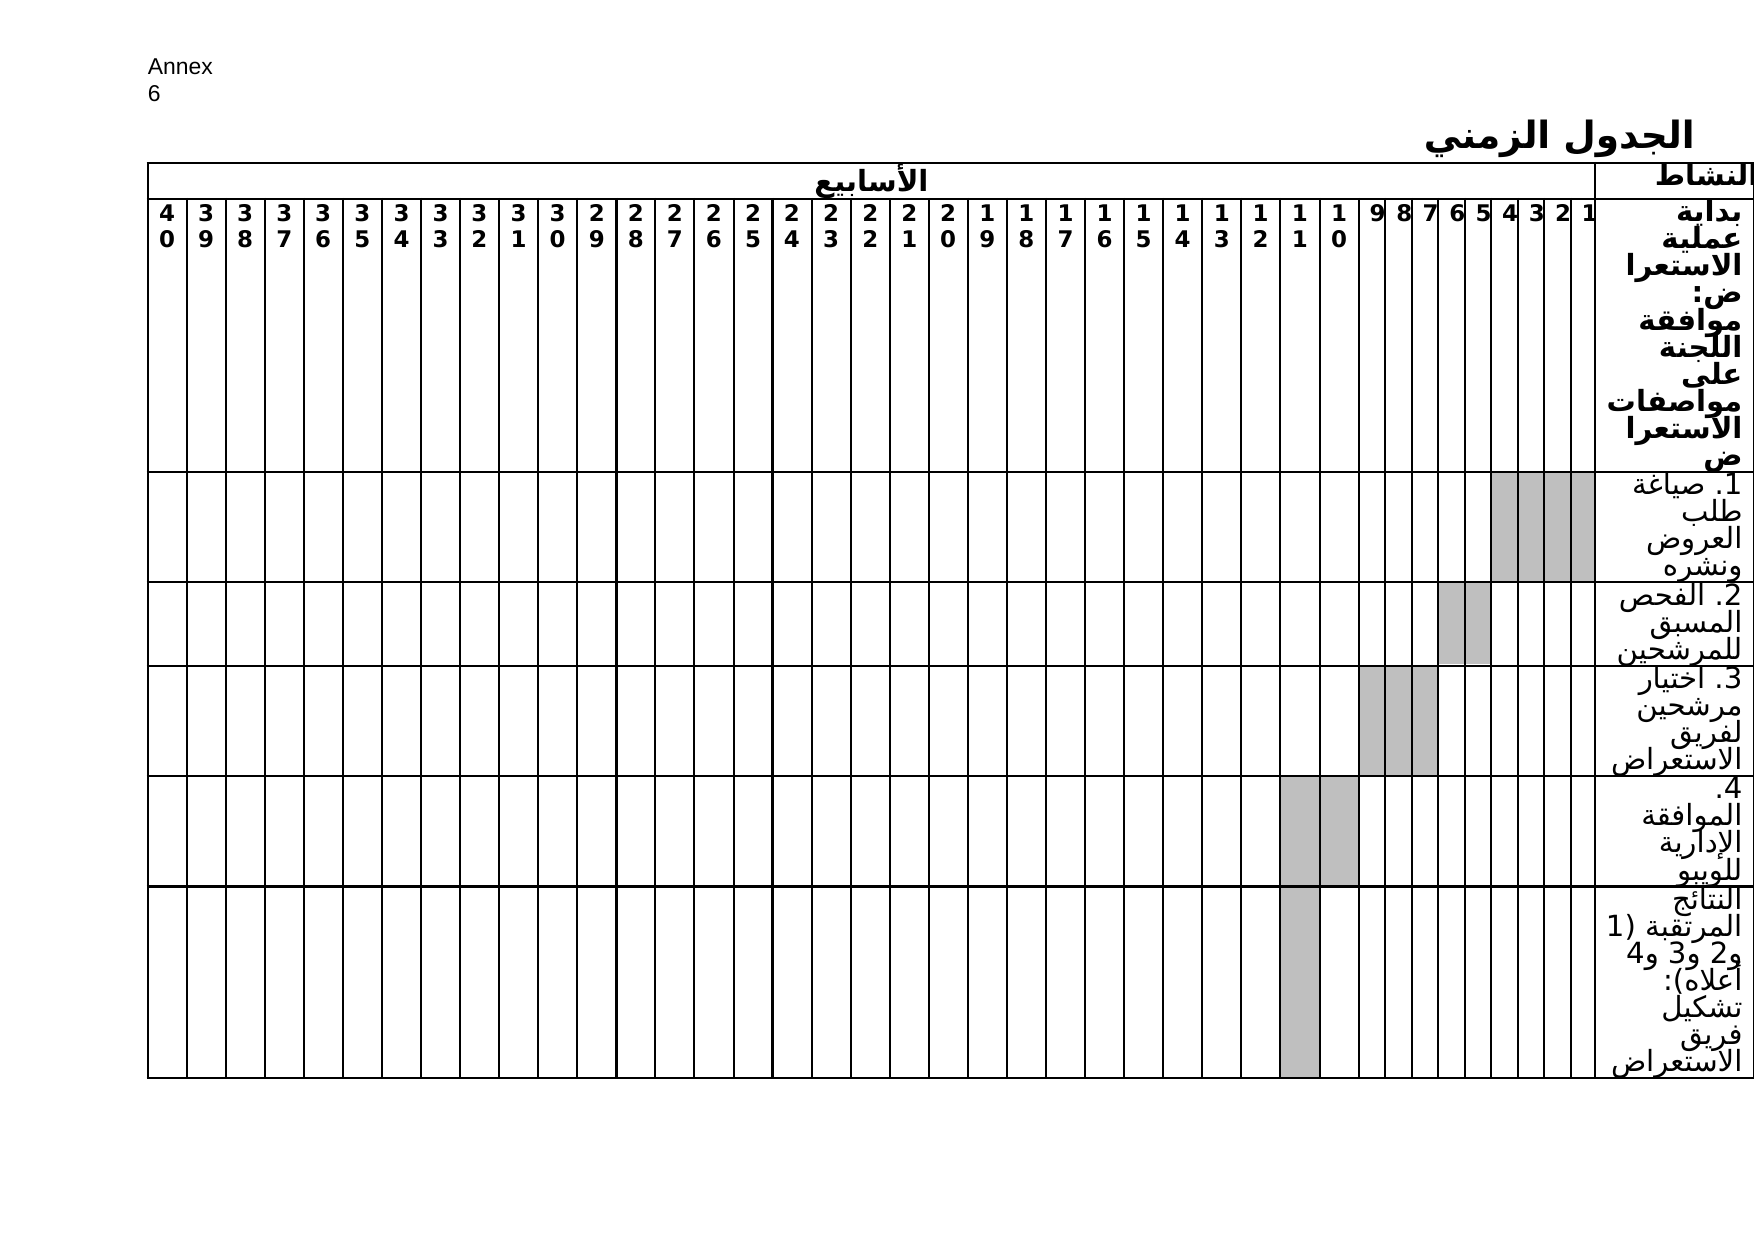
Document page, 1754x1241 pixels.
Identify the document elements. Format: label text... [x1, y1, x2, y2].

table_cell [1321, 473, 1358, 581]
table_cell 35 [344, 200, 381, 471]
table_cell [969, 583, 1006, 664]
table_cell [539, 777, 576, 885]
table_cell [891, 473, 928, 581]
table_cell [1386, 583, 1411, 664]
table_cell [1321, 667, 1358, 775]
table_cell 2 [1545, 200, 1570, 471]
table_cell [852, 583, 889, 664]
table_cell [618, 473, 654, 581]
table_cell [1492, 583, 1517, 664]
table_cell [1047, 667, 1084, 775]
table_cell [774, 667, 811, 775]
table_cell [1439, 667, 1464, 775]
table_cell [1360, 777, 1384, 885]
table_cell [1413, 473, 1437, 581]
table_cell [422, 473, 459, 581]
table_cell [266, 473, 303, 581]
table_cell [891, 583, 928, 664]
table_cell [735, 888, 771, 1077]
table_cell [1572, 888, 1594, 1077]
table_cell [344, 583, 381, 664]
table_cell [1466, 667, 1490, 775]
table_cell [695, 667, 733, 775]
table_cell [305, 888, 342, 1077]
table_cell [1164, 777, 1201, 885]
table_cell [1125, 667, 1162, 775]
table_cell [1242, 583, 1279, 664]
table_cell [461, 583, 498, 664]
table_cell [1413, 777, 1437, 885]
table_cell [1008, 888, 1045, 1077]
table_cell [344, 473, 381, 581]
table_cell [1047, 583, 1084, 664]
table_cell [1386, 777, 1411, 885]
table_cell [578, 473, 615, 581]
table_cell [1203, 888, 1240, 1077]
table_cell 30 [539, 200, 576, 471]
table_cell [383, 888, 420, 1077]
table_cell [1242, 473, 1279, 581]
table_cell [266, 888, 303, 1077]
table_cell [539, 667, 576, 775]
table_cell [1439, 888, 1464, 1077]
table_cell [1125, 583, 1162, 664]
table_cell [1519, 667, 1543, 775]
table_cell [344, 777, 381, 885]
table_cell [618, 777, 654, 885]
table_cell [305, 583, 342, 664]
table_cell [1466, 473, 1490, 581]
table_cell [618, 583, 654, 664]
table_cell [1545, 888, 1570, 1077]
table_cell [1321, 777, 1358, 885]
table_cell [578, 777, 615, 885]
table_cell [1321, 583, 1358, 664]
table_cell [149, 777, 186, 885]
table_cell [1086, 667, 1123, 775]
table_cell [383, 473, 420, 581]
table_cell [1086, 888, 1123, 1077]
table_cell 33 [422, 200, 459, 471]
table_cell [461, 888, 498, 1077]
table_cell [149, 583, 186, 664]
table_cell [227, 583, 264, 664]
table_cell [695, 473, 733, 581]
table_cell [1439, 777, 1464, 885]
table_cell النتائج المرتقبة (1 و2 و3 و4 أعلاه): تشكيل فريق الاستعراض [1596, 888, 1753, 1077]
table_cell [1572, 583, 1594, 664]
table_cell [227, 667, 264, 775]
table_cell [149, 473, 186, 581]
table_cell [500, 583, 537, 664]
table_cell [1492, 667, 1517, 775]
table_cell [852, 473, 889, 581]
table_cell [227, 473, 264, 581]
table_cell [656, 888, 693, 1077]
table_cell [1203, 473, 1240, 581]
table_cell [1281, 888, 1319, 1077]
table_cell 34 [383, 200, 420, 471]
table_cell [1466, 583, 1490, 664]
table_cell 8 [1386, 200, 1411, 471]
table_cell [618, 888, 654, 1077]
table_cell [578, 667, 615, 775]
table_cell [1492, 888, 1517, 1077]
table_cell 36 [305, 200, 342, 471]
table_cell 40 [149, 200, 186, 471]
table_cell [1086, 473, 1123, 581]
table_cell [1439, 583, 1464, 664]
table_cell [1008, 583, 1045, 664]
table_cell [735, 583, 771, 664]
table_cell 27 [656, 200, 693, 471]
table_cell [1413, 667, 1437, 775]
table_cell 20 [930, 200, 967, 471]
table_cell [1281, 583, 1319, 664]
table_cell [422, 583, 459, 664]
table_cell [578, 888, 615, 1077]
table_cell [969, 777, 1006, 885]
table_cell [461, 777, 498, 885]
table_cell [1545, 667, 1570, 775]
table_cell [188, 888, 225, 1077]
table_cell 37 [266, 200, 303, 471]
table_cell [227, 888, 264, 1077]
table_cell [1086, 583, 1123, 664]
table_cell [1360, 583, 1384, 664]
table_cell [500, 888, 537, 1077]
table_cell [422, 888, 459, 1077]
table_cell [930, 888, 967, 1077]
table_cell [1203, 583, 1240, 664]
table_cell [188, 473, 225, 581]
table_cell 24 [774, 200, 811, 471]
table_cell [383, 583, 420, 664]
table_cell [852, 888, 889, 1077]
table_cell [774, 777, 811, 885]
table_cell [266, 667, 303, 775]
table_cell 3. اختيار مرشحين لفريق الاستعراض [1596, 667, 1753, 775]
table_cell [266, 583, 303, 664]
table_cell [1125, 473, 1162, 581]
table_header الأسابيع [149, 164, 1594, 198]
table_cell [813, 777, 850, 885]
table_cell [344, 667, 381, 775]
table_cell [1466, 888, 1490, 1077]
table_cell [1086, 777, 1123, 885]
table_cell 16 [1086, 200, 1123, 471]
table_cell [1413, 583, 1437, 664]
table_cell [852, 667, 889, 775]
table_cell 4. الموافقة الإدارية للويبو [1596, 777, 1753, 885]
table_cell [1047, 473, 1084, 581]
table_cell 17 [1047, 200, 1084, 471]
table_cell [891, 777, 928, 885]
table_cell [656, 667, 693, 775]
table_cell 29 [578, 200, 615, 471]
table_cell [1545, 777, 1570, 885]
table_cell 3 [1519, 200, 1543, 471]
table_cell [1125, 777, 1162, 885]
table_cell [969, 667, 1006, 775]
table_cell [1492, 473, 1517, 581]
table_cell [1164, 888, 1201, 1077]
table_cell [695, 777, 733, 885]
table_cell [1439, 473, 1464, 581]
table_cell 21 [891, 200, 928, 471]
table_cell [852, 777, 889, 885]
table_cell [305, 667, 342, 775]
table_cell [1386, 667, 1411, 775]
table_cell بداية عملية الاستعراض: موافقة اللجنة على مواصفات الاستعراض [1596, 200, 1753, 471]
table_cell [813, 583, 850, 664]
table_cell 19 [969, 200, 1006, 471]
table_cell [735, 667, 771, 775]
table_cell [656, 777, 693, 885]
table_cell 26 [695, 200, 733, 471]
table_cell [1572, 777, 1594, 885]
table_cell [1519, 473, 1543, 581]
table_cell 23 [813, 200, 850, 471]
table_cell [735, 473, 771, 581]
table_cell [305, 777, 342, 885]
table_cell [813, 888, 850, 1077]
table_cell [1164, 667, 1201, 775]
table_cell [930, 473, 967, 581]
table_cell 4 [1492, 200, 1517, 471]
table_cell [930, 667, 967, 775]
table_cell 14 [1164, 200, 1201, 471]
table_cell [1519, 583, 1543, 664]
table_cell 38 [227, 200, 264, 471]
text الجدول الزمني [148, 118, 1695, 156]
table_cell [1164, 583, 1201, 664]
table_cell 15 [1125, 200, 1162, 471]
table_cell [383, 667, 420, 775]
table_cell [266, 777, 303, 885]
table_cell 18 [1008, 200, 1045, 471]
table_cell [1281, 473, 1319, 581]
table_cell 2. الفحص المسبق للمرشحين [1596, 583, 1753, 664]
table_cell [1281, 667, 1319, 775]
table_cell [930, 777, 967, 885]
table_cell [969, 888, 1006, 1077]
table_cell [618, 667, 654, 775]
table_cell 31 [500, 200, 537, 471]
table_cell [735, 777, 771, 885]
table_cell [1492, 777, 1517, 885]
table_cell [891, 667, 928, 775]
table_cell [305, 473, 342, 581]
table_cell [500, 667, 537, 775]
table_cell [578, 583, 615, 664]
table_cell [149, 888, 186, 1077]
table_cell [227, 777, 264, 885]
table_cell [500, 473, 537, 581]
table_cell [656, 583, 693, 664]
table_cell 28 [618, 200, 654, 471]
table_cell [461, 667, 498, 775]
table_cell [891, 888, 928, 1077]
table_cell [1047, 777, 1084, 885]
table_cell [461, 473, 498, 581]
table_cell [1360, 888, 1384, 1077]
table_cell [1281, 777, 1319, 885]
table_cell [930, 583, 967, 664]
table_cell [1242, 667, 1279, 775]
table_cell [1047, 888, 1084, 1077]
table_cell [188, 667, 225, 775]
table_cell [695, 583, 733, 664]
table_cell [1360, 667, 1384, 775]
table_cell [1572, 473, 1594, 581]
table_cell 22 [852, 200, 889, 471]
table_cell [969, 473, 1006, 581]
table_cell [813, 667, 850, 775]
table_cell [1008, 777, 1045, 885]
table_cell [1360, 473, 1384, 581]
table_cell 32 [461, 200, 498, 471]
table_cell [1008, 667, 1045, 775]
table_cell 12 [1242, 200, 1279, 471]
table_cell [774, 583, 811, 664]
table_cell [383, 777, 420, 885]
table_cell [1242, 777, 1279, 885]
table_cell 1. صياغة طلب العروض ونشره [1596, 473, 1753, 581]
table_cell [344, 888, 381, 1077]
table_cell [1519, 888, 1543, 1077]
table_cell [188, 777, 225, 885]
table_cell [1008, 473, 1045, 581]
table_cell [1413, 888, 1437, 1077]
table_cell 9 [1360, 200, 1384, 471]
table_cell [656, 473, 693, 581]
table_cell [695, 888, 733, 1077]
table_cell 13 [1203, 200, 1240, 471]
table_cell [1545, 583, 1570, 664]
table_cell [813, 473, 850, 581]
table_cell [1321, 888, 1358, 1077]
table_cell [1203, 777, 1240, 885]
table_cell [188, 583, 225, 664]
table_cell [149, 667, 186, 775]
table_cell [774, 473, 811, 581]
table_cell 11 [1281, 200, 1319, 471]
table_cell [1386, 888, 1411, 1077]
table_cell 1 [1572, 200, 1594, 471]
table_cell 39 [188, 200, 225, 471]
table_cell [500, 777, 537, 885]
table_cell [1164, 473, 1201, 581]
table_cell [1125, 888, 1162, 1077]
table_cell [1203, 667, 1240, 775]
table_cell 7 [1413, 200, 1437, 471]
table_cell [1242, 888, 1279, 1077]
table_cell [1466, 777, 1490, 885]
table_cell 10 [1321, 200, 1358, 471]
table_cell 5 [1466, 200, 1490, 471]
table_cell [422, 667, 459, 775]
table_cell [539, 473, 576, 581]
table_header النشاط [1596, 164, 1753, 198]
table_cell 25 [735, 200, 771, 471]
table_cell [1572, 667, 1594, 775]
table_cell [539, 888, 576, 1077]
table_cell [539, 583, 576, 664]
table_cell [1519, 777, 1543, 885]
table_cell [1386, 473, 1411, 581]
table_cell [1545, 473, 1570, 581]
table_cell [422, 777, 459, 885]
table_cell [774, 888, 811, 1077]
table_cell 6 [1439, 200, 1464, 471]
